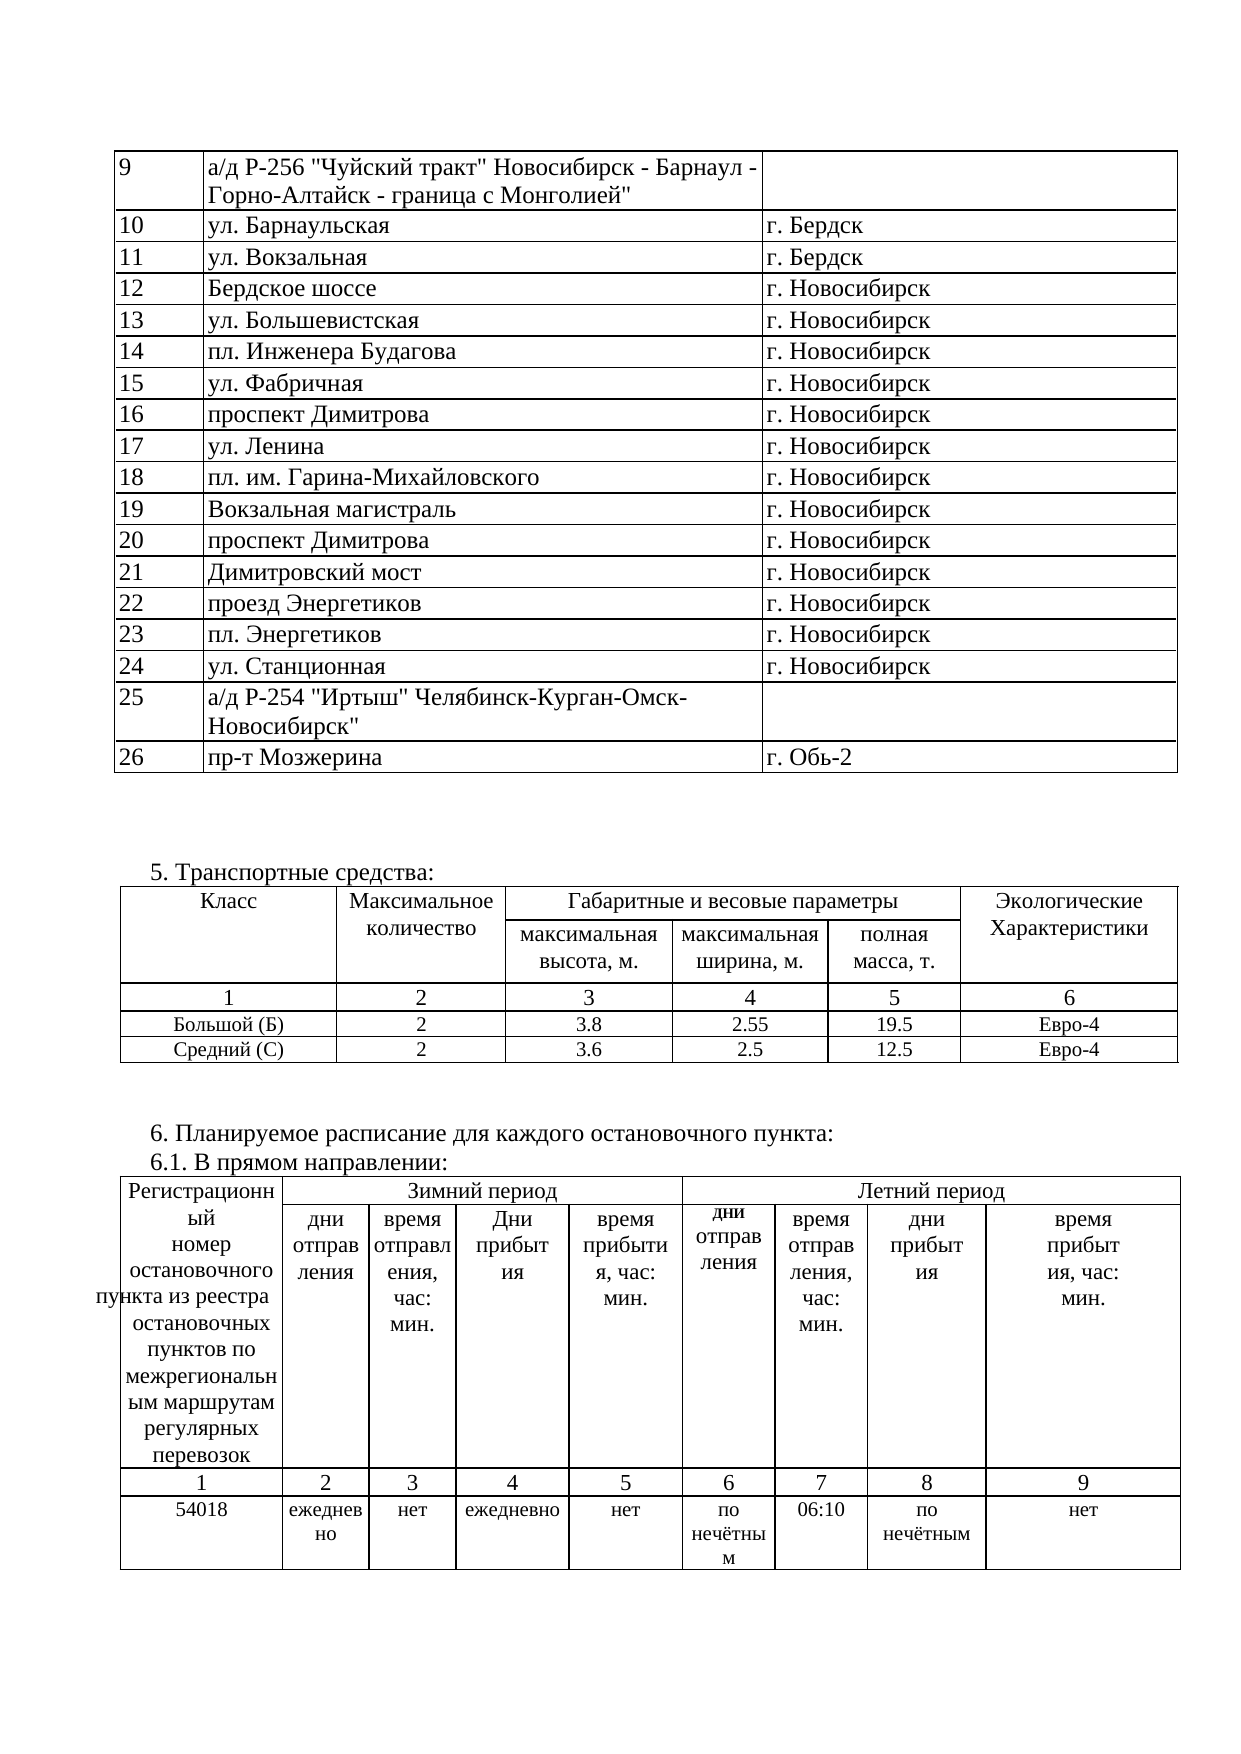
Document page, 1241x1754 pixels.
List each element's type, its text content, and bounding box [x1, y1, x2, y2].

table_cell Евро-4 [961, 1037, 1177, 1061]
table_cell Дни прибыт ия [457, 1205, 568, 1467]
table_cell г. Новосибирск [763, 587, 1177, 618]
table_cell [763, 152, 1177, 209]
table_cell ежедневно [457, 1497, 568, 1569]
table_cell время отправл ения, час: мин. [370, 1205, 455, 1467]
table_cell 8 [868, 1469, 985, 1495]
table_cell максимальная ширина, м. [673, 921, 827, 982]
table_cell по нечётным [868, 1497, 985, 1569]
table_cell 19.5 [829, 1012, 960, 1036]
table_cell 16 [115, 399, 203, 429]
table_cell 10 [115, 210, 203, 241]
table_cell 2 [283, 1469, 368, 1495]
table_cell г. Новосибирск [763, 650, 1177, 681]
table_cell 6 [683, 1469, 774, 1495]
table_cell 2.5 [673, 1037, 827, 1061]
table_cell г. Обь-2 [763, 740, 1177, 771]
table_cell Большой (Б) [121, 1012, 336, 1036]
table_cell 9 [115, 152, 203, 209]
table_cell Вокзальная магистраль [204, 494, 762, 524]
table_cell г. Новосибирск [763, 492, 1177, 524]
table_cell 13 [115, 305, 203, 335]
table_cell 3 [506, 984, 672, 1010]
table_cell ул. Большевистская [204, 305, 762, 335]
table_cell 25 [115, 682, 203, 740]
table_cell 3 [370, 1469, 455, 1495]
table_cell 6 [961, 984, 1177, 1010]
table_cell 15 [115, 368, 203, 398]
table_cell г. Бердск [763, 241, 1177, 272]
table_cell ежедневно [283, 1497, 368, 1569]
table_cell ул. Вокзальная [204, 242, 762, 272]
table_cell 9 [987, 1469, 1180, 1495]
table_cell пл. им. Гарина-Михайловского [204, 462, 762, 492]
table_cell г. Новосибирск [763, 461, 1177, 492]
table_cell пл. Энергетиков [204, 620, 762, 649]
table_cell 26 [115, 741, 203, 771]
table_cell максимальная высота, м. [506, 921, 672, 982]
table_cell нет [570, 1497, 682, 1569]
table_cell 54018 [121, 1497, 282, 1569]
table_cell время прибыти я, час: мин. [570, 1205, 682, 1467]
table_cell проспект Димитрова [204, 525, 762, 555]
table_cell 12.5 [829, 1037, 960, 1061]
table_cell г. Новосибирск [763, 272, 1177, 303]
table_cell г. Новосибирск [763, 618, 1177, 649]
table_cell Средний (С) [121, 1037, 336, 1061]
table_cell 4 [673, 984, 827, 1010]
table_cell ул. Фабричная [204, 368, 762, 398]
table_cell 11 [115, 242, 203, 272]
table_cell [763, 681, 1177, 740]
table_cell 18 [115, 462, 203, 492]
table_cell 7 [776, 1469, 867, 1495]
table_cell 4 [457, 1469, 568, 1495]
table_cell г. Новосибирск [763, 398, 1177, 429]
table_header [121, 1177, 282, 1467]
table_cell полная масса, т. [829, 921, 960, 982]
table_cell нет [370, 1497, 455, 1569]
table_cell проспект Димитрова [204, 400, 762, 429]
table_cell г. Новосибирск [763, 335, 1177, 366]
table_header Зимний период [283, 1177, 682, 1203]
table_cell 19 [115, 493, 203, 524]
table_header Габаритные и весовые параметры [506, 887, 960, 919]
table_cell 5 [570, 1469, 682, 1495]
table_cell г. Новосибирск [763, 366, 1177, 398]
table_cell 2 [337, 1037, 505, 1061]
table_cell пл. Инженера Будагова [204, 337, 762, 366]
table_header Экологические Характеристики [961, 887, 1177, 982]
text 5. Транспортные средства: [150, 857, 1090, 886]
table_cell 3.8 [506, 1012, 672, 1036]
table_cell 12 [115, 273, 203, 303]
table_cell 24 [115, 651, 203, 681]
table_cell 3.6 [506, 1037, 672, 1061]
table_header Летний период [683, 1177, 1180, 1203]
table_cell ДНИ отправ ления [683, 1205, 774, 1467]
table_cell г. Новосибирск [763, 555, 1177, 587]
text 6.1. В прямом направлении: [150, 1147, 1090, 1176]
table_cell ул. Станционная [204, 651, 762, 681]
table_cell по нечётным [683, 1497, 774, 1569]
table_cell ул. Барнаульская [204, 211, 762, 241]
table_cell г. Бердск [763, 209, 1177, 241]
table_cell 06:10 [776, 1497, 867, 1569]
table_header Класс [121, 887, 336, 982]
table_cell Бердское шоссе [204, 274, 762, 303]
table_cell 2 [337, 984, 505, 1010]
table_cell ул. Ленина [204, 431, 762, 461]
table_cell нет [987, 1497, 1180, 1569]
table_cell г. Новосибирск [763, 524, 1177, 555]
table_cell 17 [115, 430, 203, 461]
table_cell Димитровский мост [204, 557, 762, 587]
table_cell а/д Р-254 "Иртыш" Челябинск-Курган-Омск-Новосибирск" [204, 683, 762, 740]
table_cell 23 [115, 619, 203, 649]
table_cell дни прибыт ия [868, 1205, 985, 1467]
table_cell пр-т Мозжерина [204, 742, 762, 771]
table_cell 21 [115, 556, 203, 587]
table_cell 22 [115, 588, 203, 618]
table_header Максимальное количество [337, 887, 505, 982]
table_cell г. Новосибирск [763, 304, 1177, 335]
table_cell время отправ ления, час: мин. [776, 1205, 867, 1467]
table_cell 2 [337, 1012, 505, 1036]
table_cell время прибыт ия, час: мин. [987, 1205, 1180, 1467]
table_cell Евро-4 [961, 1012, 1177, 1036]
table_cell 2.55 [673, 1012, 827, 1036]
table_cell 1 [121, 1469, 282, 1495]
table_cell дни отправ ления [283, 1205, 368, 1467]
table_cell г. Новосибирск [763, 429, 1177, 461]
table_cell 20 [115, 525, 203, 555]
text 6. Планируемое расписание для каждого остановочного пункта: [150, 1118, 1090, 1147]
table_cell 14 [115, 336, 203, 366]
table_cell 1 [121, 984, 336, 1010]
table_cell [204, 152, 762, 209]
table_cell проезд Энергетиков [204, 588, 762, 618]
table_cell 5 [829, 984, 960, 1010]
